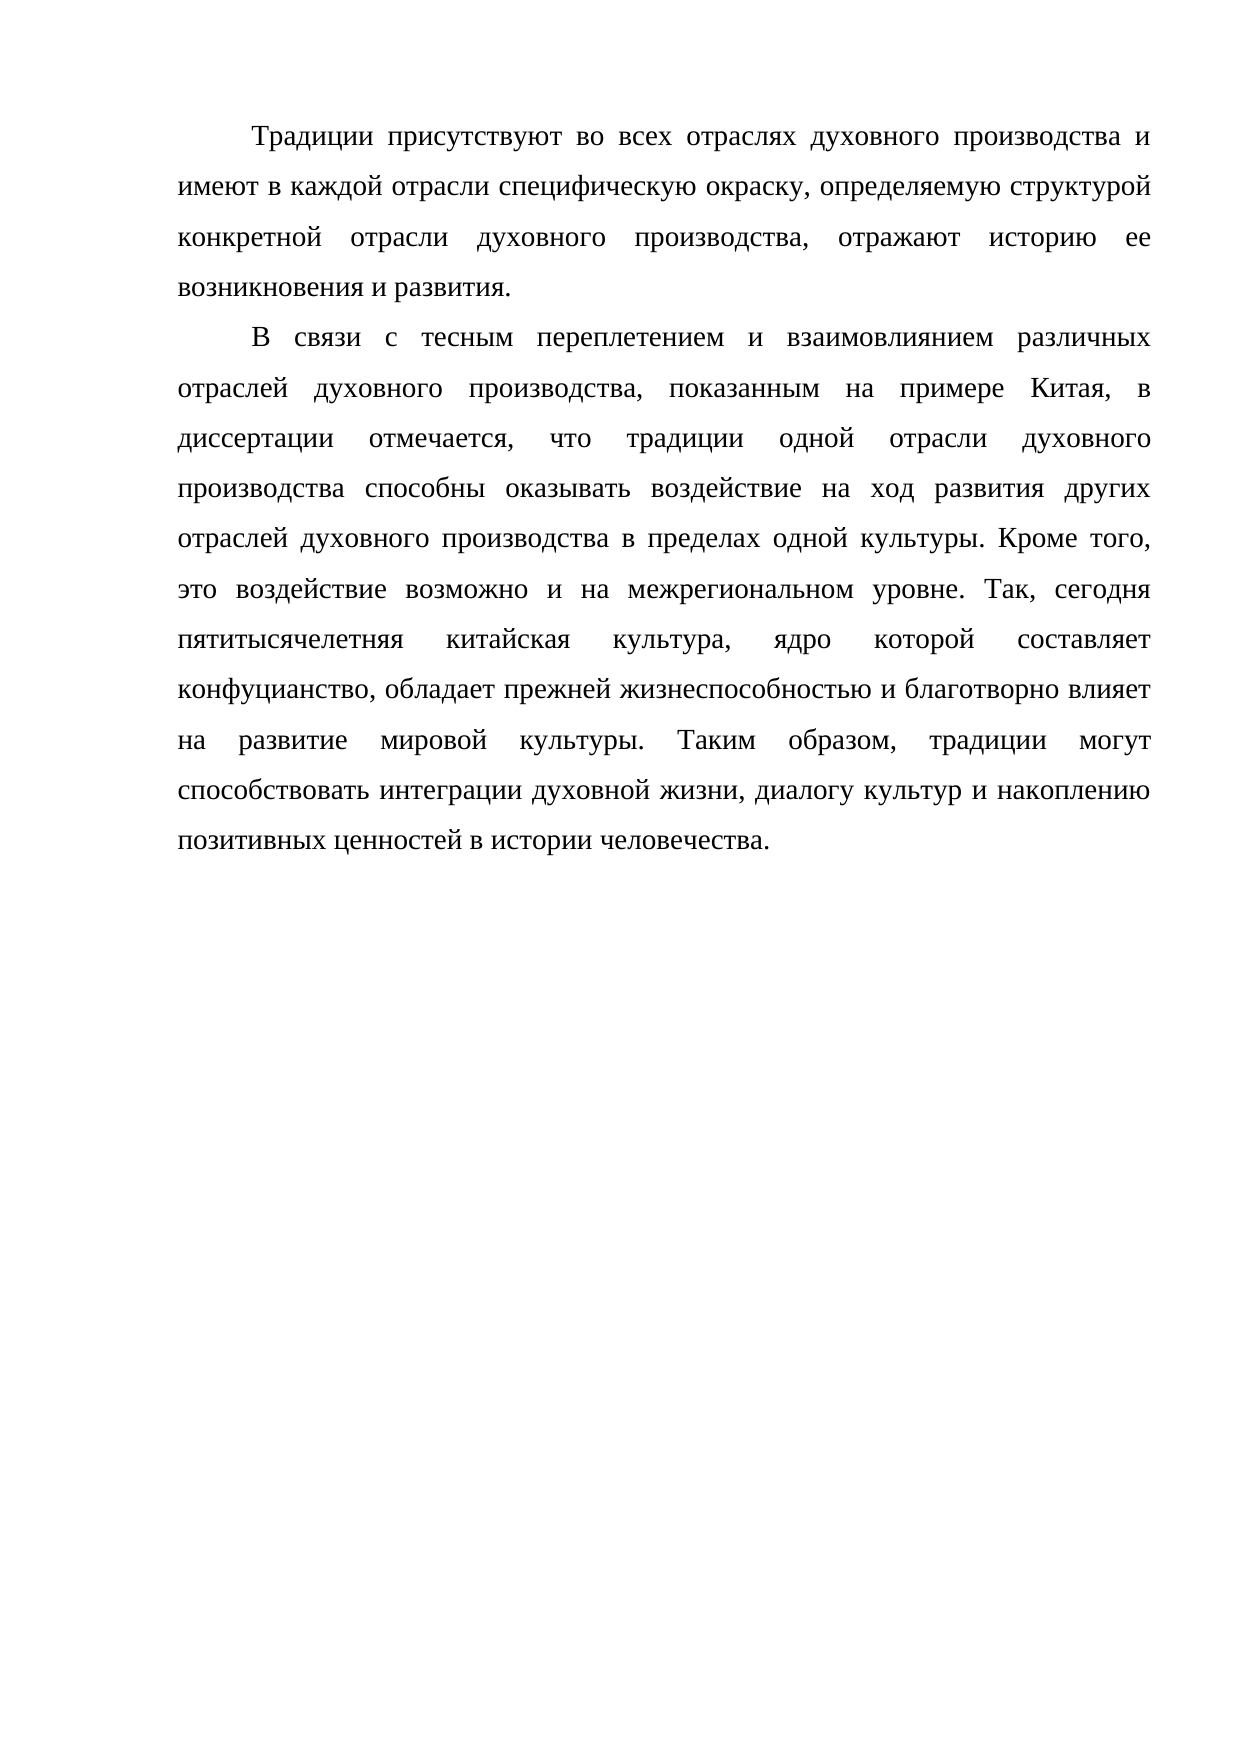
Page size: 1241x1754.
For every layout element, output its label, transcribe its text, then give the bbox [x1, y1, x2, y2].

text Традиции присутствуют во всех отраслях духовного производства и имеют в каждой отрасли специфическую окраску, определяемую структурой конкретной отрасли духовного производства, отражают историю ее возникновения и развития. [177, 118, 1152, 303]
text В связи с тесным переплетением и взаимовлиянием различных отраслей духовного производства, показанным на примере Китая, в диссертации отмечается, что традиции одной отрасли духовного производства способны оказывать воздействие на ход развития других отраслей духовного производства в пределах одной культуры. Кроме того, это воздействие возможно и на межрегиональном уровне. Так, сегодня пятитысячелетняя китайская культура, ядро которой составляет конфуцианство, обладает прежней жизнеспособностью и благотворно влияет на развитие мировой культуры. Таким образом, традиции могут способствовать интеграции духовной жизни, диалогу культур и накоплению позитивных ценностей в истории человечества. [177, 319, 1152, 856]
